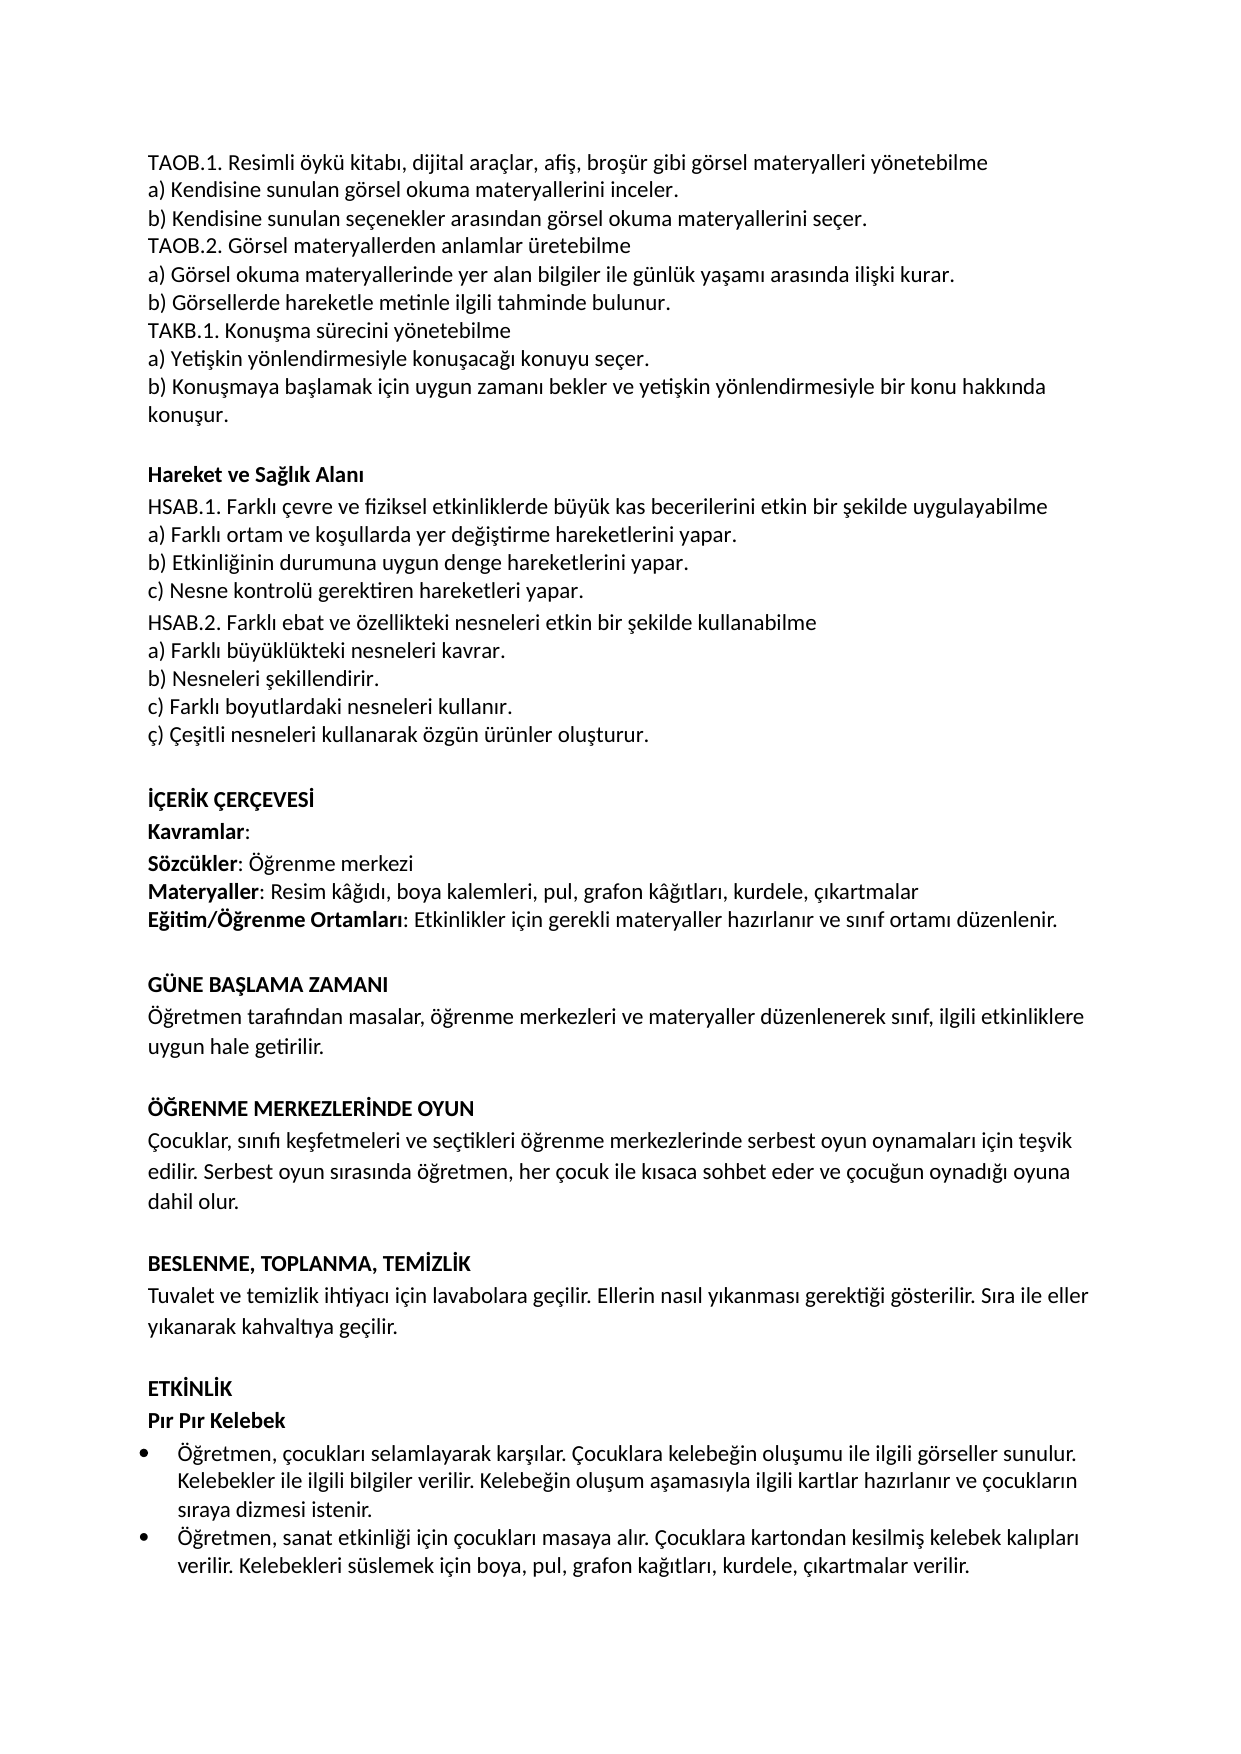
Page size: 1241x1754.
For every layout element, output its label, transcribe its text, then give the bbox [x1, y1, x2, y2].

text a) Görsel okuma materyallerinde yer alan bilgiler ile günlük yaşamı arasında ilişki kurar. [148, 260, 1093, 288]
list Öğretmen, çocukları selamlayarak karşılar. Çocuklara kelebeğin oluşumu ile ilgili görseller sunulur. Kelebekler ile ilgili bilgiler verilir. Kelebeğin oluşum aşamasıyla ilgili kartlar hazırlanır ve çocukların sıraya dizmesi istenir. [140, 1439, 1093, 1523]
text Hareket ve Sağlık Alanı [148, 460, 1093, 488]
text GÜNE BAŞLAMA ZAMANI [148, 970, 1093, 998]
text a) Yetişkin yönlendirmesiyle konuşacağı konuyu seçer. [148, 344, 1093, 372]
text TAKB.1. Konuşma sürecini yönetebilme [148, 316, 1093, 344]
text Tuvalet ve temizlik ihtiyacı için lavabolara geçilir. Ellerin nasıl yıkanması gerektiği gösterilir. Sıra ile eller yıkanarak kahvaltıya geçilir. [148, 1282, 1093, 1340]
text ETKİNLİK [148, 1374, 1093, 1402]
text c) Farklı boyutlardaki nesneleri kullanır. [148, 692, 1093, 721]
text İÇERİK ÇERÇEVESİ [148, 785, 1093, 813]
text ç) Çeşitli nesneleri kullanarak özgün ürünler oluşturur. [148, 721, 1093, 748]
text b) Etkinliğinin durumuna uygun denge hareketlerini yapar. [148, 548, 1093, 576]
text a) Kendisine sunulan görsel okuma materyallerini inceler. [148, 176, 1093, 204]
text b) Nesneleri şekillendirir. [148, 664, 1093, 692]
text Sözcükler: Öğrenme merkezi [148, 849, 1093, 877]
text Kavramlar: [148, 817, 1093, 845]
text b) Konuşmaya başlamak için uygun zamanı bekler ve yetişkin yönlendirmesiyle bir konu hakkında konuşur. [148, 372, 1093, 428]
text Çocuklar, sınıfı keşfetmeleri ve seçtikleri öğrenme merkezlerinde serbest oyun oynamaları için teşvik edilir. Serbest oyun sırasında öğretmen, her çocuk ile kısaca sohbet eder ve çocuğun oynadığı oyuna dahil olur. [148, 1127, 1093, 1215]
text c) Nesne kontrolü gerektiren hareketleri yapar. [148, 576, 1093, 604]
text Materyaller: Resim kâğıdı, boya kalemleri, pul, grafon kâğıtları, kurdele, çıkartmalar [148, 877, 1093, 905]
text Öğretmen tarafından masalar, öğrenme merkezleri ve materyaller düzenlenerek sınıf, ilgili etkinliklere uygun hale getirilir. [148, 1002, 1093, 1060]
text b) Kendisine sunulan seçenekler arasından görsel okuma materyallerini seçer. [148, 204, 1093, 232]
text TAOB.1. Resimli öykü kitabı, dijital araçlar, afiş, broşür gibi görsel materyalleri yönetebilme [148, 148, 1093, 176]
text b) Görsellerde hareketle metinle ilgili tahminde bulunur. [148, 288, 1093, 316]
text Eğitim/Öğrenme Ortamları: Etkinlikler için gerekli materyaller hazırlanır ve sınıf ortamı düzenlenir. [148, 905, 1093, 933]
text a) Farklı büyüklükteki nesneleri kavrar. [148, 636, 1093, 664]
text HSAB.1. Farklı çevre ve fiziksel etkinliklerde büyük kas becerilerini etkin bir şekilde uygulayabilme [148, 492, 1093, 520]
text Pır Pır Kelebek [148, 1406, 1093, 1434]
text TAOB.2. Görsel materyallerden anlamlar üretebilme [148, 232, 1093, 260]
text HSAB.2. Farklı ebat ve özellikteki nesneleri etkin bir şekilde kullanabilme [148, 608, 1093, 636]
text ÖĞRENME MERKEZLERİNDE OYUN [148, 1094, 1093, 1122]
list Öğretmen, sanat etkinliği için çocukları masaya alır. Çocuklara kartondan kesilmiş kelebek kalıpları verilir. Kelebekleri süslemek için boya, pul, grafon kağıtları, kurdele, çıkartmalar verilir. [140, 1523, 1093, 1579]
text BESLENME, TOPLANMA, TEMİZLİK [148, 1249, 1093, 1277]
text a) Farklı ortam ve koşullarda yer değiştirme hareketlerini yapar. [148, 520, 1093, 548]
